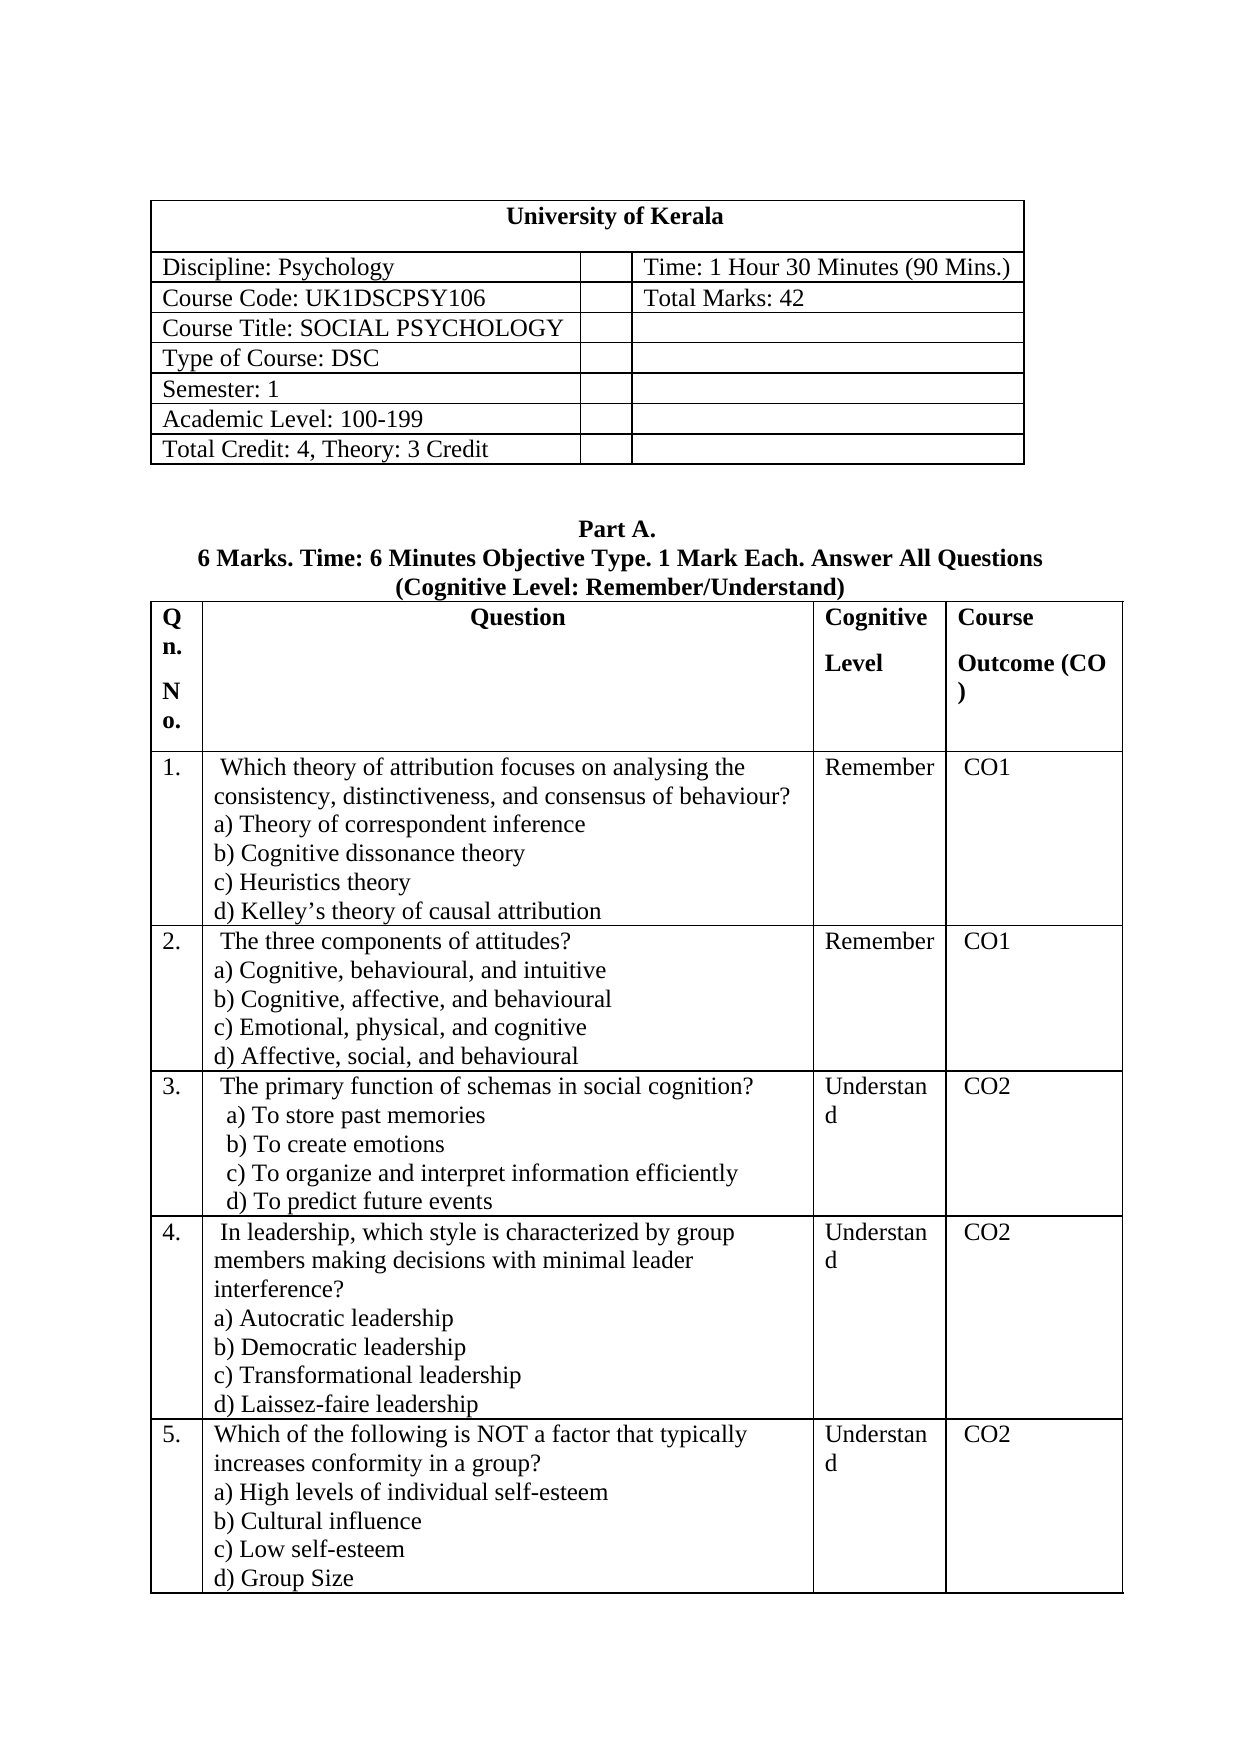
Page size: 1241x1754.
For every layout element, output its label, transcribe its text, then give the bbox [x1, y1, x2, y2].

table_cell [633, 435, 1023, 463]
table_cell Course Title: SOCIAL PSYCHOLOGY [152, 313, 580, 342]
table_cell CO2 [947, 1072, 1122, 1215]
table_cell Understand [814, 1072, 945, 1215]
text 6 Marks. Time: 6 Minutes Objective Type. 1 Mark Each. Answer All Questions [150, 543, 1090, 572]
table_header Course Outcome (CO) [947, 602, 1122, 751]
table_cell [633, 313, 1023, 342]
table_cell [633, 404, 1023, 433]
table_cell CO2 [947, 1420, 1122, 1592]
table_cell Remember [814, 752, 945, 924]
table_cell Total Credit: 4, Theory: 3 Credit [152, 435, 580, 463]
table_cell Understand [814, 1420, 945, 1592]
table_cell Time: 1 Hour 30 Minutes (90 Mins.) [633, 253, 1023, 281]
table_cell Remember [814, 926, 945, 1070]
table_cell [581, 253, 631, 281]
table_cell [581, 343, 631, 372]
table_cell 3. [152, 1072, 202, 1215]
table_cell Discipline: Psychology [152, 253, 580, 281]
text (Cognitive Level: Remember/Understand) [150, 572, 1090, 601]
table_cell Understand [814, 1217, 945, 1418]
table_cell Course Code: UK1DSCPSY106 [152, 283, 580, 312]
table_cell Academic Level: 100-199 [152, 404, 580, 433]
table_cell Which of the following is NOT a factor that typically increases conformity in a group? a) High levels of individual self-esteem b) Cultural influence c) Low self-esteem d) Group Size [203, 1420, 813, 1592]
table_cell Total Marks: 42 [633, 283, 1023, 312]
table_cell [581, 404, 631, 433]
table_cell 2. [152, 926, 202, 1070]
table_cell [633, 343, 1023, 372]
table_cell The primary function of schemas in social cognition? a) To store past memories b) To create emotions c) To organize and interpret information efficiently d) To predict future events [203, 1072, 813, 1215]
table_cell Semester: 1 [152, 374, 580, 402]
table_cell 4. [152, 1217, 202, 1418]
table_cell [633, 374, 1023, 402]
table_header Qn. No. [152, 602, 202, 751]
table_cell 5. [152, 1420, 202, 1592]
table_cell CO1 [947, 752, 1122, 924]
table_cell CO1 [947, 926, 1122, 1070]
table_cell Type of Course: DSC [152, 343, 580, 372]
table_header University of Kerala [152, 201, 1023, 251]
table_cell 1. [152, 752, 202, 924]
table_cell [581, 435, 631, 463]
table_cell [581, 313, 631, 342]
text Part A. [150, 514, 1090, 543]
table_cell In leadership, which style is characterized by group members making decisions with minimal leader interference? a) Autocratic leadership b) Democratic leadership c) Transformational leadership d) Laissez-faire leadership [203, 1217, 813, 1418]
table_cell Which theory of attribution focuses on analysing the consistency, distinctiveness, and consensus of behaviour? a) Theory of correspondent inference b) Cognitive dissonance theory c) Heuristics theory d) Kelley’s theory of causal attribution [203, 752, 813, 924]
table_cell CO2 [947, 1217, 1122, 1418]
table_cell The three components of attitudes? a) Cognitive, behavioural, and intuitive b) Cognitive, affective, and behavioural c) Emotional, physical, and cognitive d) Affective, social, and behavioural [203, 926, 813, 1070]
table_cell [581, 283, 631, 312]
table_header Cognitive Level [814, 602, 945, 751]
table_header Question [203, 602, 813, 751]
table_cell [581, 374, 631, 402]
